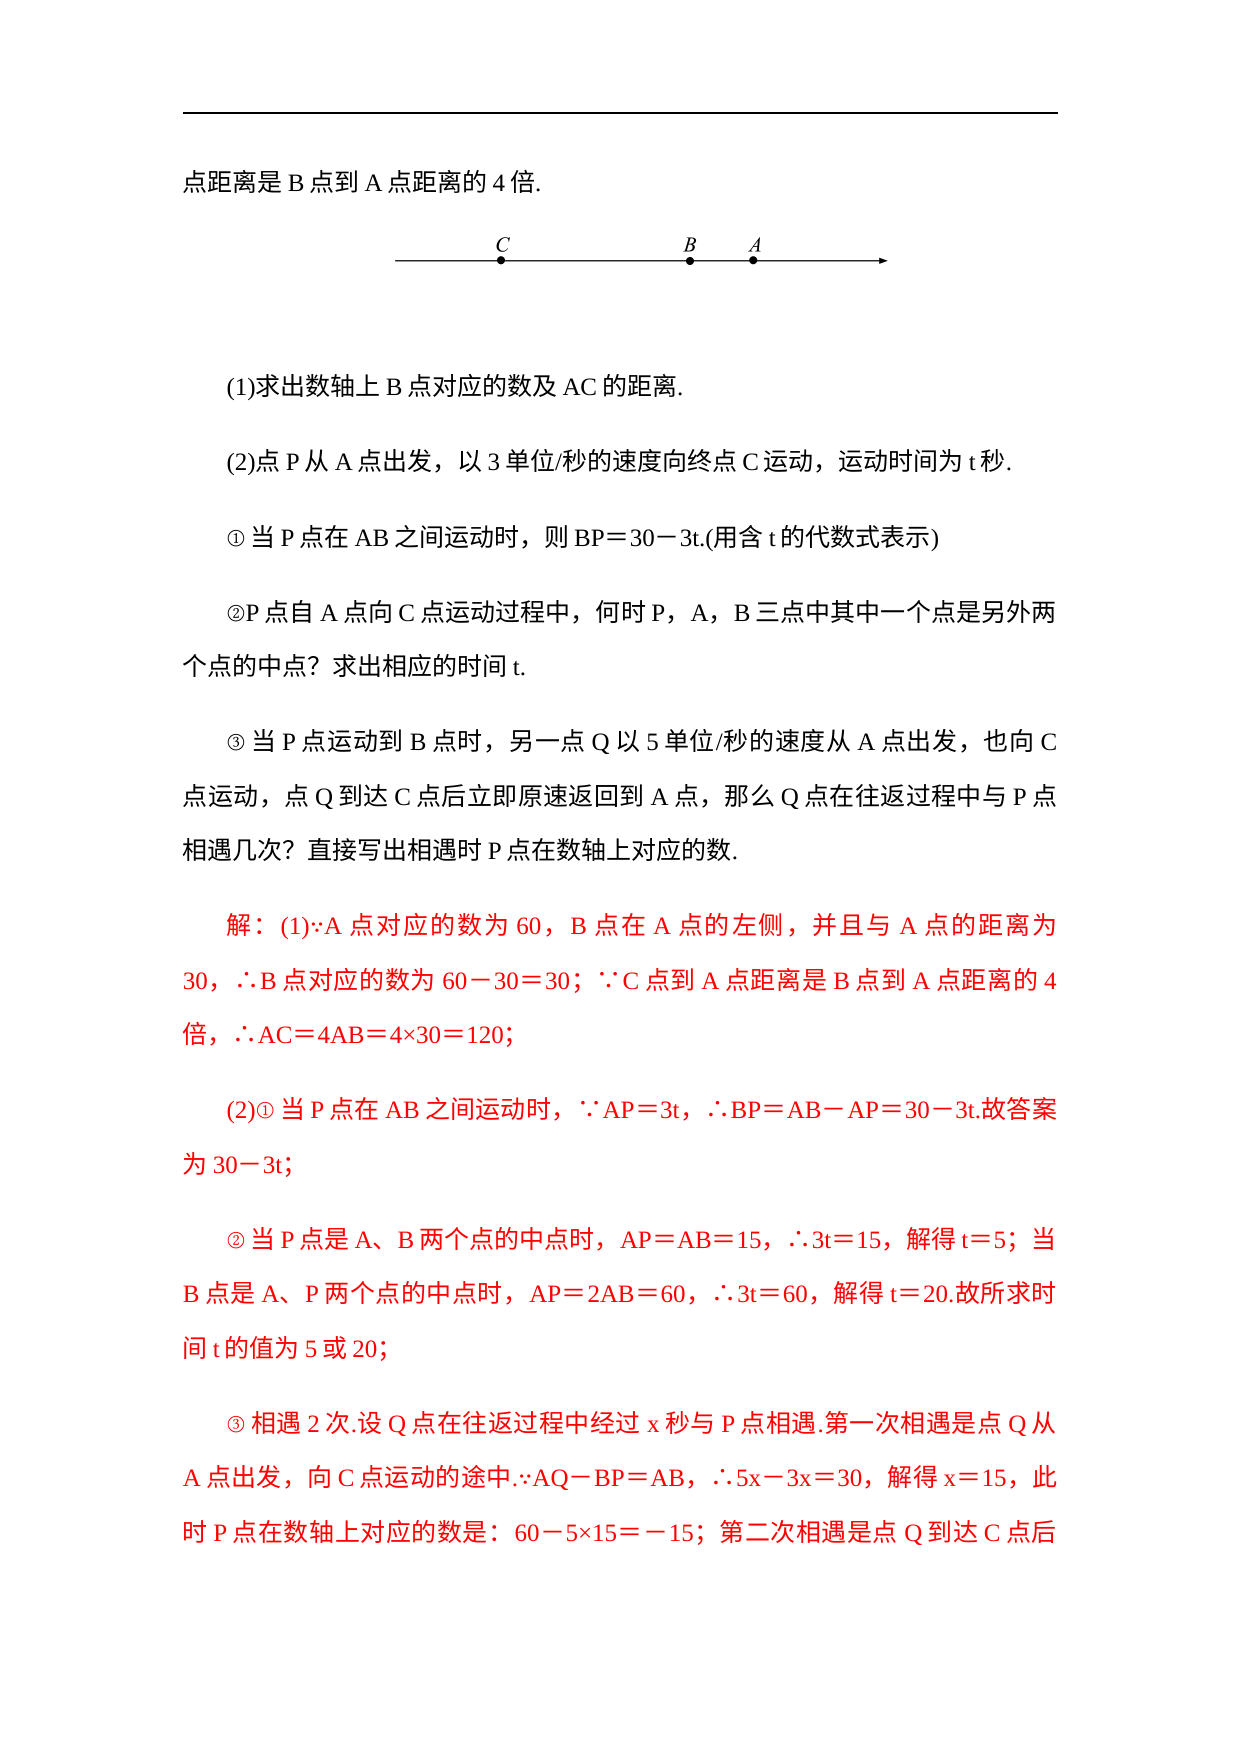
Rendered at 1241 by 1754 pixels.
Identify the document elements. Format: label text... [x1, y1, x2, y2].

text ①当P点在AB之间运动时，则BP＝30－3t.(用含t的代数式表示) [183, 517, 1058, 553]
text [183, 162, 1058, 198]
picture [395, 237, 888, 265]
text 解：(1)∵A点对应的数为60，B点在A点的左侧，并且与A点的距离为30，∴B点对应的数为60－30＝30；∵C点到A点距离是B点到A点距离的4倍，∴AC＝4AB＝4×30＝120； [183, 906, 1058, 1051]
text ②P点自A点向C点运动过程中，何时P，A，B三点中其中一个点是另外两个点的中点？求出相应的时间t. [183, 592, 1058, 683]
text (2)点P从A点出发，以3单位/秒的速度向终点C运动，运动时间为t秒. [183, 442, 1058, 478]
text ②当P点是A、B两个点的中点时，AP＝AB＝15，∴3t＝15，解得t＝5；当B点是A、P两个点的中点时，AP＝2AB＝60，∴3t＝60，解得t＝20.故所求时间t的值为5或20； [183, 1219, 1058, 1364]
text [183, 1403, 1058, 1548]
text ③当P点运动到B点时，另一点Q以5单位/秒的速度从A点出发，也向C点运动，点Q到达C点后立即原速返回到A点，那么Q点在往返过程中与P点相遇几次？直接写出相遇时P点在数轴上对应的数. [183, 722, 1058, 867]
text (1)求出数轴上B点对应的数及AC的距离. [183, 367, 1058, 403]
text (2)①当P点在AB之间运动时，∵AP＝3t，∴BP＝AB－AP＝30－3t.故答案为30－3t； [183, 1090, 1058, 1180]
